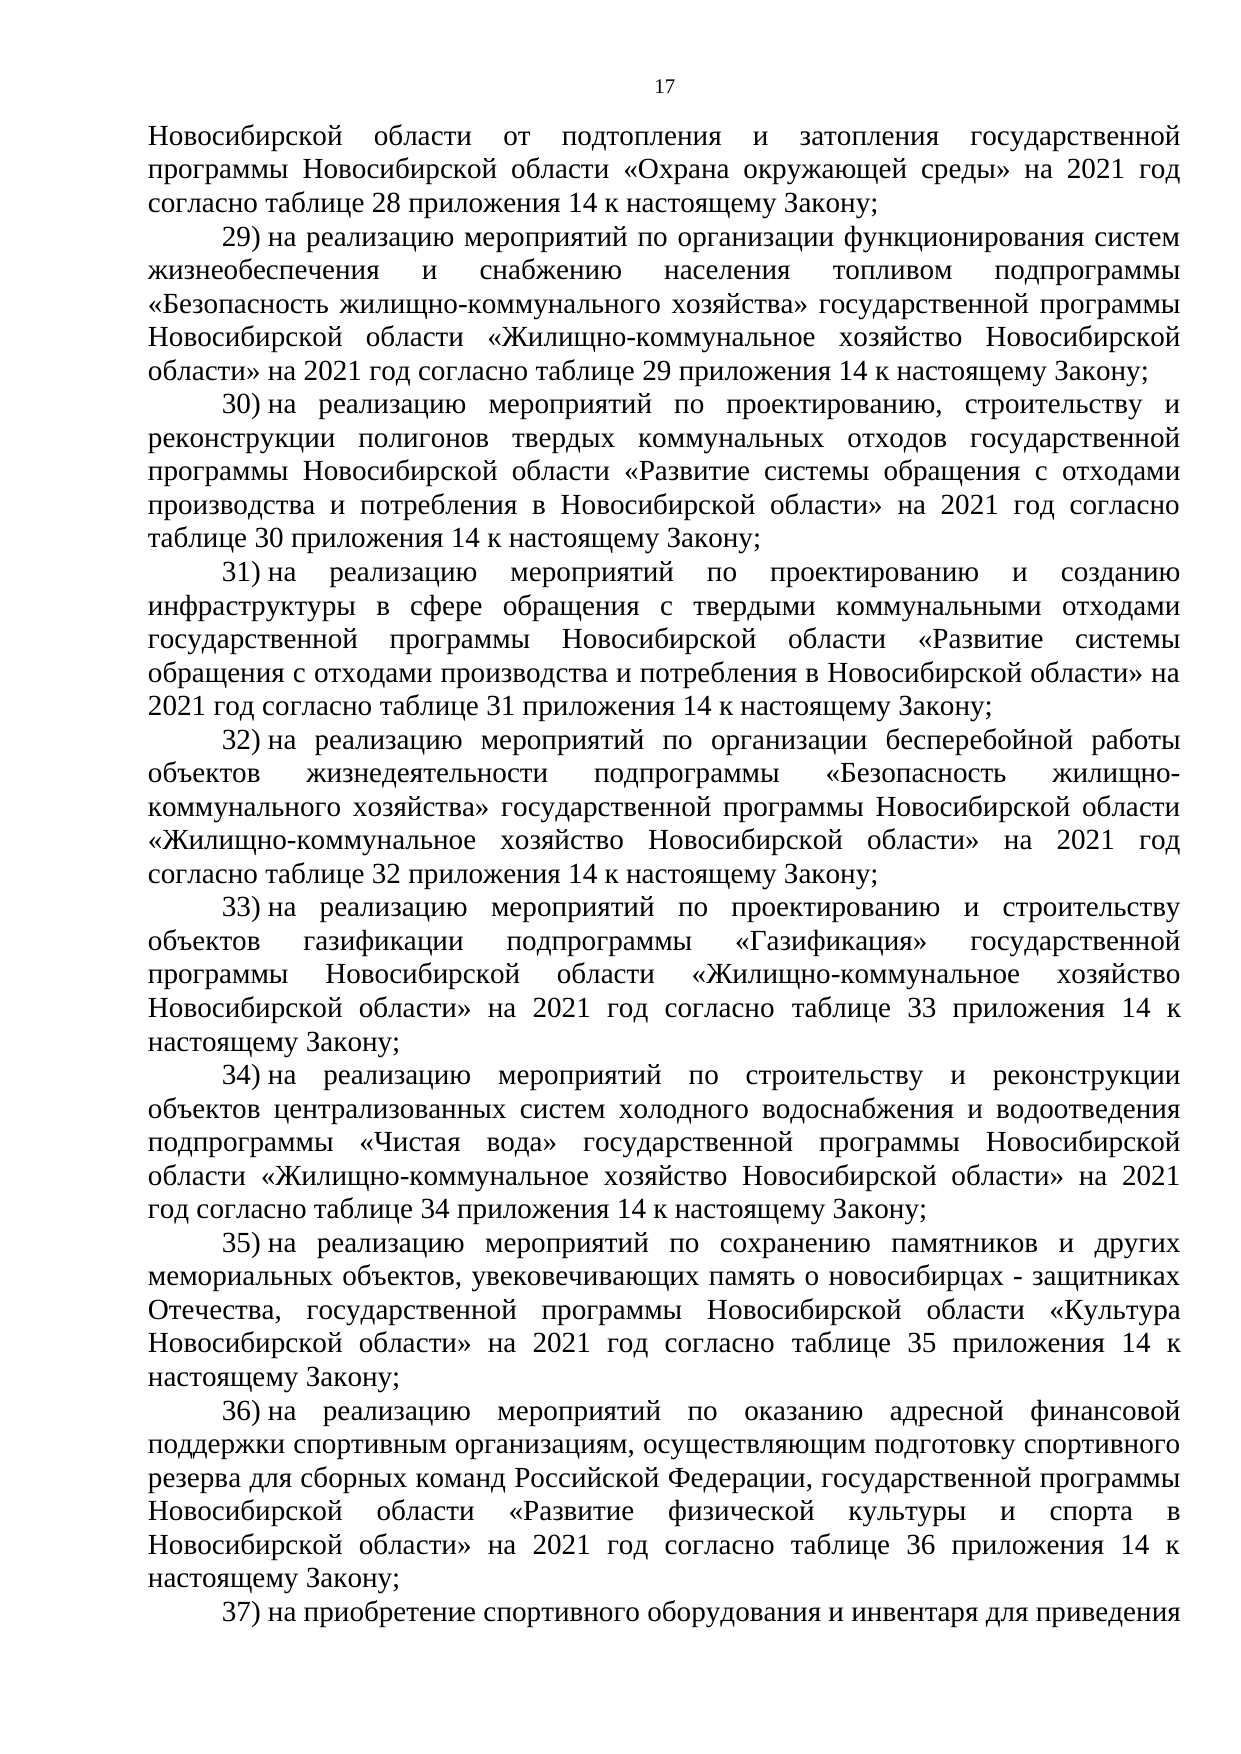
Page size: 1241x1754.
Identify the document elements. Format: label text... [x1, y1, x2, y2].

text 31) на реализацию мероприятий по проектированию и созданию инфраструктуры в сфере обращения с твердыми коммунальными отходами государственной программы Новосибирской области «Развитие системы обращения с отходами производства и потребления в Новосибирской области» на 2021 год согласно таблице 31 приложения 14 к настоящему Закону; [148, 554, 1181, 722]
text 33) на реализацию мероприятий по проектированию и строительству объектов газификации подпрограммы «Газификация» государственной программы Новосибирской области «Жилищно-коммунальное хозяйство Новосибирской области» на 2021 год согласно таблице 33 приложения 14 к настоящему Закону; [148, 889, 1181, 1057]
text 35) на реализацию мероприятий по сохранению памятников и других мемориальных объектов, увековечивающих память о новосибирцах - защитниках Отечества, государственной программы Новосибирской области «Культура Новосибирской области» на 2021 год согласно таблице 35 приложения 14 к настоящему Закону; [148, 1225, 1181, 1393]
text 30) на реализацию мероприятий по проектированию, строительству и реконструкции полигонов твердых коммунальных отходов государственной программы Новосибирской области «Развитие системы обращения с отходами производства и потребления в Новосибирской области» на 2021 год согласно таблице 30 приложения 14 к настоящему Закону; [148, 386, 1181, 554]
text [148, 1594, 1181, 1627]
text 29) на реализацию мероприятий по организации функционирования систем жизнеобеспечения и снабжению населения топливом подпрограммы «Безопасность жилищно-коммунального хозяйства» государственной программы Новосибирской области «Жилищно-коммунальное хозяйство Новосибирской области» на 2021 год согласно таблице 29 приложения 14 к настоящему Закону; [148, 219, 1181, 386]
text 36) на реализацию мероприятий по оказанию адресной финансовой поддержки спортивным организациям, осуществляющим подготовку спортивного резерва для сборных команд Российской Федерации, государственной программы Новосибирской области «Развитие физической культуры и спорта в Новосибирской области» на 2021 год согласно таблице 36 приложения 14 к настоящему Закону; [148, 1393, 1181, 1594]
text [148, 118, 1181, 219]
text 32) на реализацию мероприятий по организации бесперебойной работы объектов жизнедеятельности подпрограммы «Безопасность жилищно-коммунального хозяйства» государственной программы Новосибирской области «Жилищно-коммунальное хозяйство Новосибирской области» на 2021 год согласно таблице 32 приложения 14 к настоящему Закону; [148, 722, 1181, 889]
text 34) на реализацию мероприятий по строительству и реконструкции объектов централизованных систем холодного водоснабжения и водоотведения подпрограммы «Чистая вода» государственной программы Новосибирской области «Жилищно-коммунальное хозяйство Новосибирской области» на 2021 год согласно таблице 34 приложения 14 к настоящему Закону; [148, 1057, 1181, 1225]
